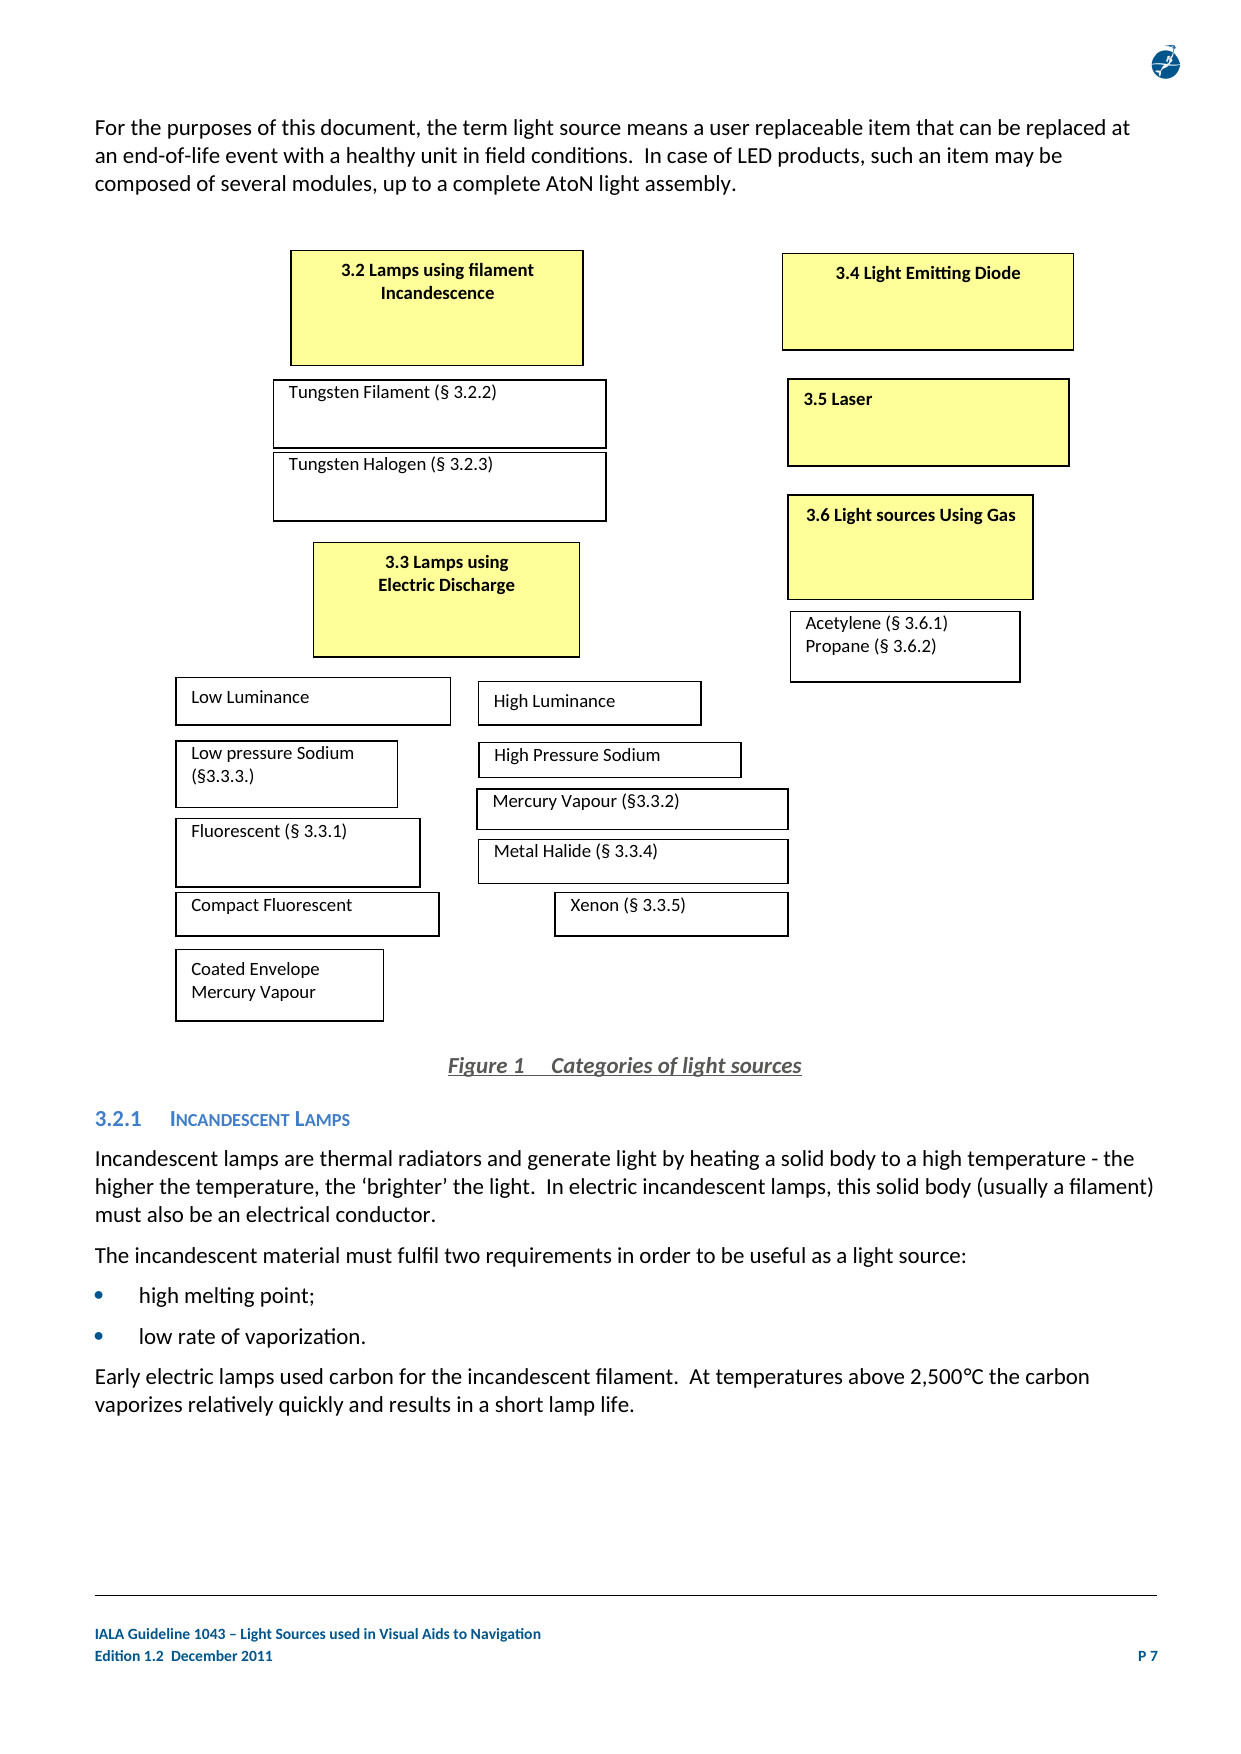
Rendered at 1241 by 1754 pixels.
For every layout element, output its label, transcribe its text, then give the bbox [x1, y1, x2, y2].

text low rate of vaporization. [94, 1322, 1157, 1350]
text Categories of light sources [94, 1051, 1157, 1079]
subtitle Incandescent Lamps [94, 1104, 1157, 1132]
text Early electric lamps used carbon for the incandescent filament. At temperatures above 2,500°C the carbon vaporizes relatively quickly and results in a short lamp life. [94, 1362, 1157, 1418]
text Incandescent lamps are thermal radiators and generate light by heating a solid body to a high temperature - the higher the temperature, the ‘brighter’ the light. In electric incandescent lamps, this solid body (usually a filament) must also be an electrical conductor. [94, 1144, 1157, 1228]
text high melting point; [94, 1281, 1157, 1309]
picture [1120, 0, 1239, 114]
text For the purposes of this document, the term light source means a user replaceable item that can be replaced at an end-of-life event with a healthy unit in field conditions. In case of LED products, such an item may be composed of several modules, up to a complete AtoN light assembly. [94, 113, 1157, 198]
text The incandescent material must fulfil two requirements in order to be useful as a light source: [94, 1241, 1157, 1269]
